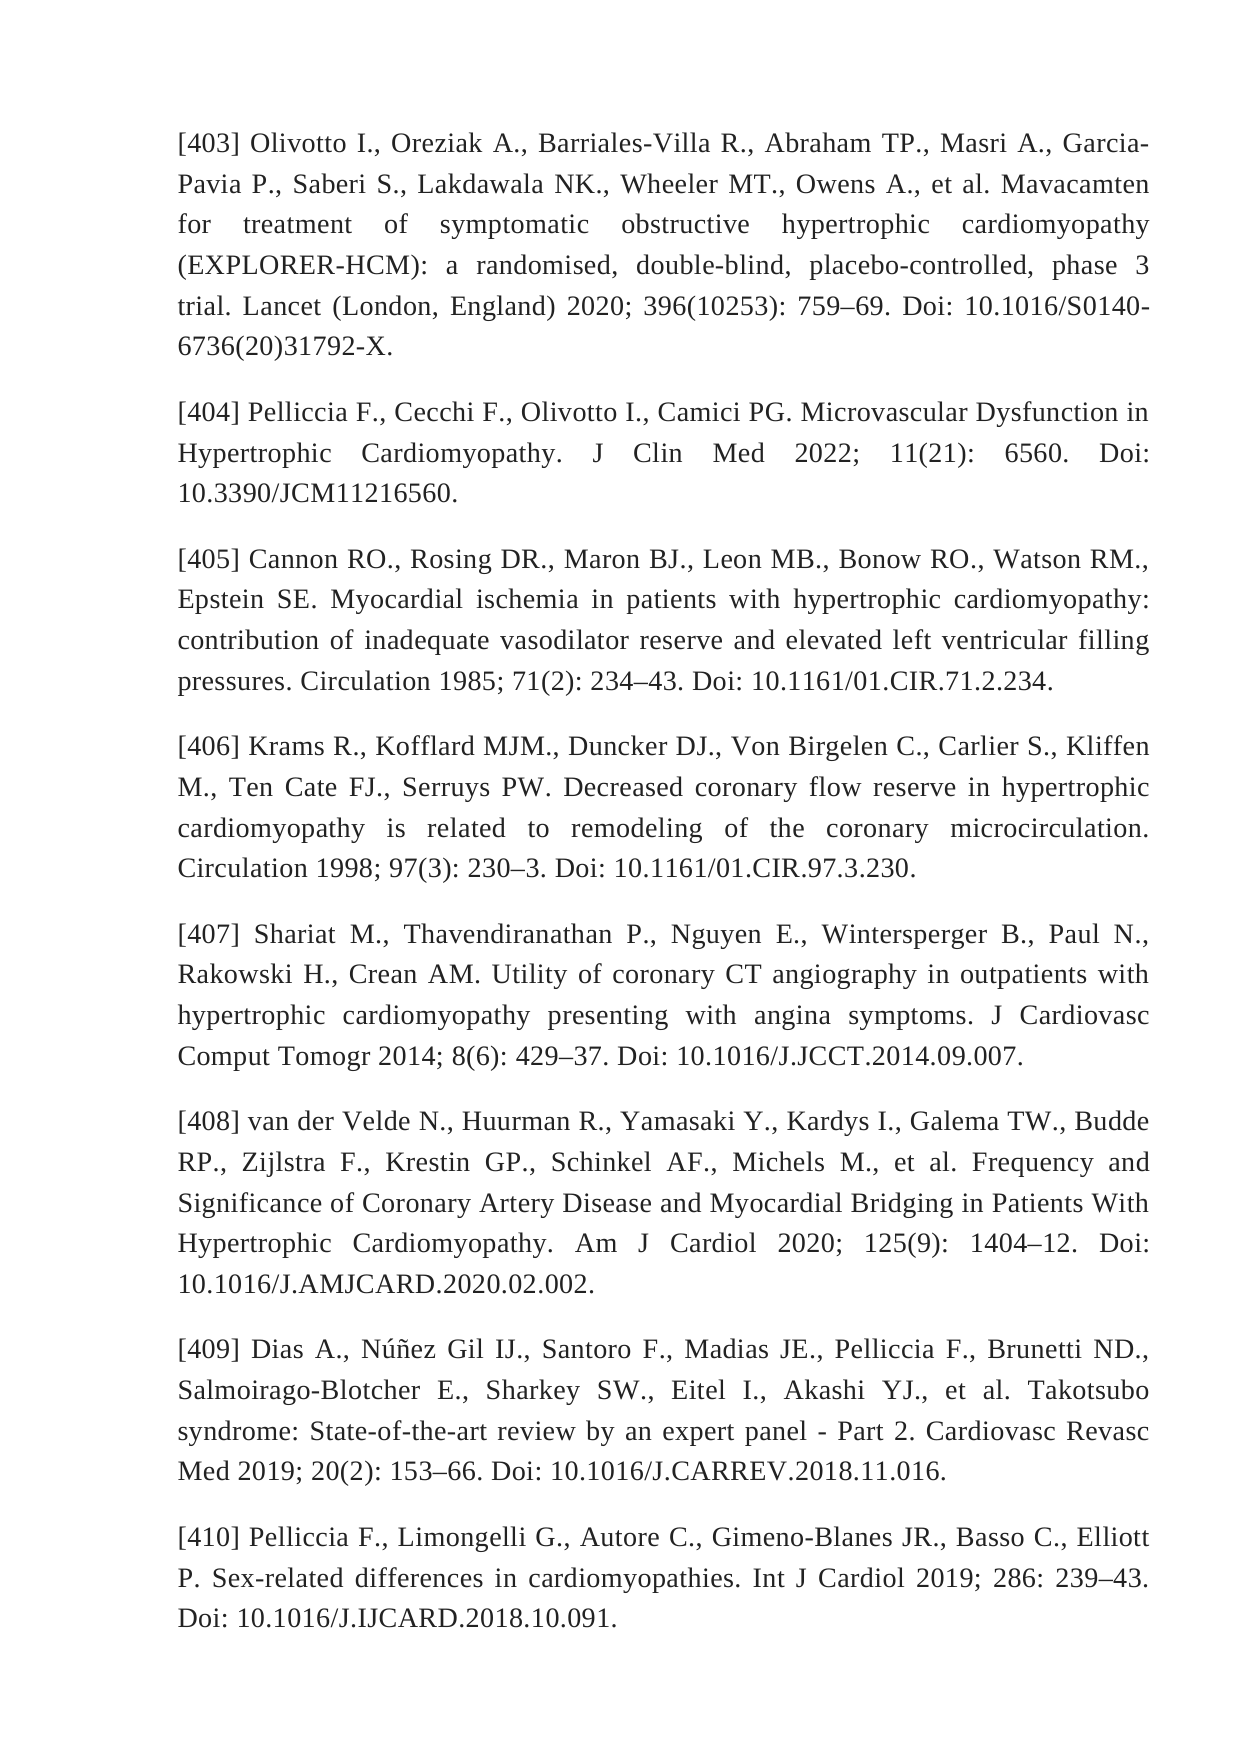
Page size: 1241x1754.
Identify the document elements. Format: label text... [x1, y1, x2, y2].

text [403] Olivotto I., Oreziak A., Barriales-Villa R., Abraham TP., Masri A., Garcia-Pavia P., Saberi S., Lakdawala NK., Wheeler MT., Owens A., et al. Mavacamten for treatment of symptomatic obstructive hypertrophic cardiomyopathy (EXPLORER-HCM): a randomised, double-blind, placebo-controlled, phase 3 trial. Lancet (London, England) 2020; 396(10253): 759–69. Doi: 10.1016/S0140-6736(20)31792-X. [177, 118, 1152, 362]
text [405] Cannon RO., Rosing DR., Maron BJ., Leon MB., Bonow RO., Watson RM., Epstein SE. Myocardial ischemia in patients with hypertrophic cardiomyopathy: contribution of inadequate vasodilator reserve and elevated left ventricular filling pressures. Circulation 1985; 71(2): 234–43. Doi: 10.1161/01.CIR.71.2.234. [177, 534, 1152, 696]
text [408] van der Velde N., Huurman R., Yamasaki Y., Kardys I., Galema TW., Budde RP., Zijlstra F., Krestin GP., Schinkel AF., Michels M., et al. Frequency and Significance of Coronary Artery Disease and Myocardial Bridging in Patients With Hypertrophic Cardiomyopathy. Am J Cardiol 2020; 125(9): 1404–12. Doi: 10.1016/J.AMJCARD.2020.02.002. [177, 1096, 1152, 1299]
text [410] Pelliccia F., Limongelli G., Autore C., Gimeno-Blanes JR., Basso C., Elliott P. Sex-related differences in cardiomyopathies. Int J Cardiol 2019; 286: 239–43. Doi: 10.1016/J.IJCARD.2018.10.091. [177, 1512, 1152, 1634]
text [406] Krams R., Kofflard MJM., Duncker DJ., Von Birgelen C., Carlier S., Kliffen M., Ten Cate FJ., Serruys PW. Decreased coronary flow reserve in hypertrophic cardiomyopathy is related to remodeling of the coronary microcirculation. Circulation 1998; 97(3): 230–3. Doi: 10.1161/01.CIR.97.3.230. [177, 721, 1152, 884]
text [407] Shariat M., Thavendiranathan P., Nguyen E., Wintersperger B., Paul N., Rakowski H., Crean AM. Utility of coronary CT angiography in outpatients with hypertrophic cardiomyopathy presenting with angina symptoms. J Cardiovasc Comput Tomogr 2014; 8(6): 429–37. Doi: 10.1016/J.JCCT.2014.09.007. [177, 909, 1152, 1071]
text [404] Pelliccia F., Cecchi F., Olivotto I., Camici PG. Microvascular Dysfunction in Hypertrophic Cardiomyopathy. J Clin Med 2022; 11(21): 6560. Doi: 10.3390/JCM11216560. [177, 387, 1152, 509]
text [409] Dias A., Núñez Gil IJ., Santoro F., Madias JE., Pelliccia F., Brunetti ND., Salmoirago-Blotcher E., Sharkey SW., Eitel I., Akashi YJ., et al. Takotsubo syndrome: State-of-the-art review by an expert panel - Part 2. Cardiovasc Revasc Med 2019; 20(2): 153–66. Doi: 10.1016/J.CARREV.2018.11.016. [177, 1324, 1152, 1487]
